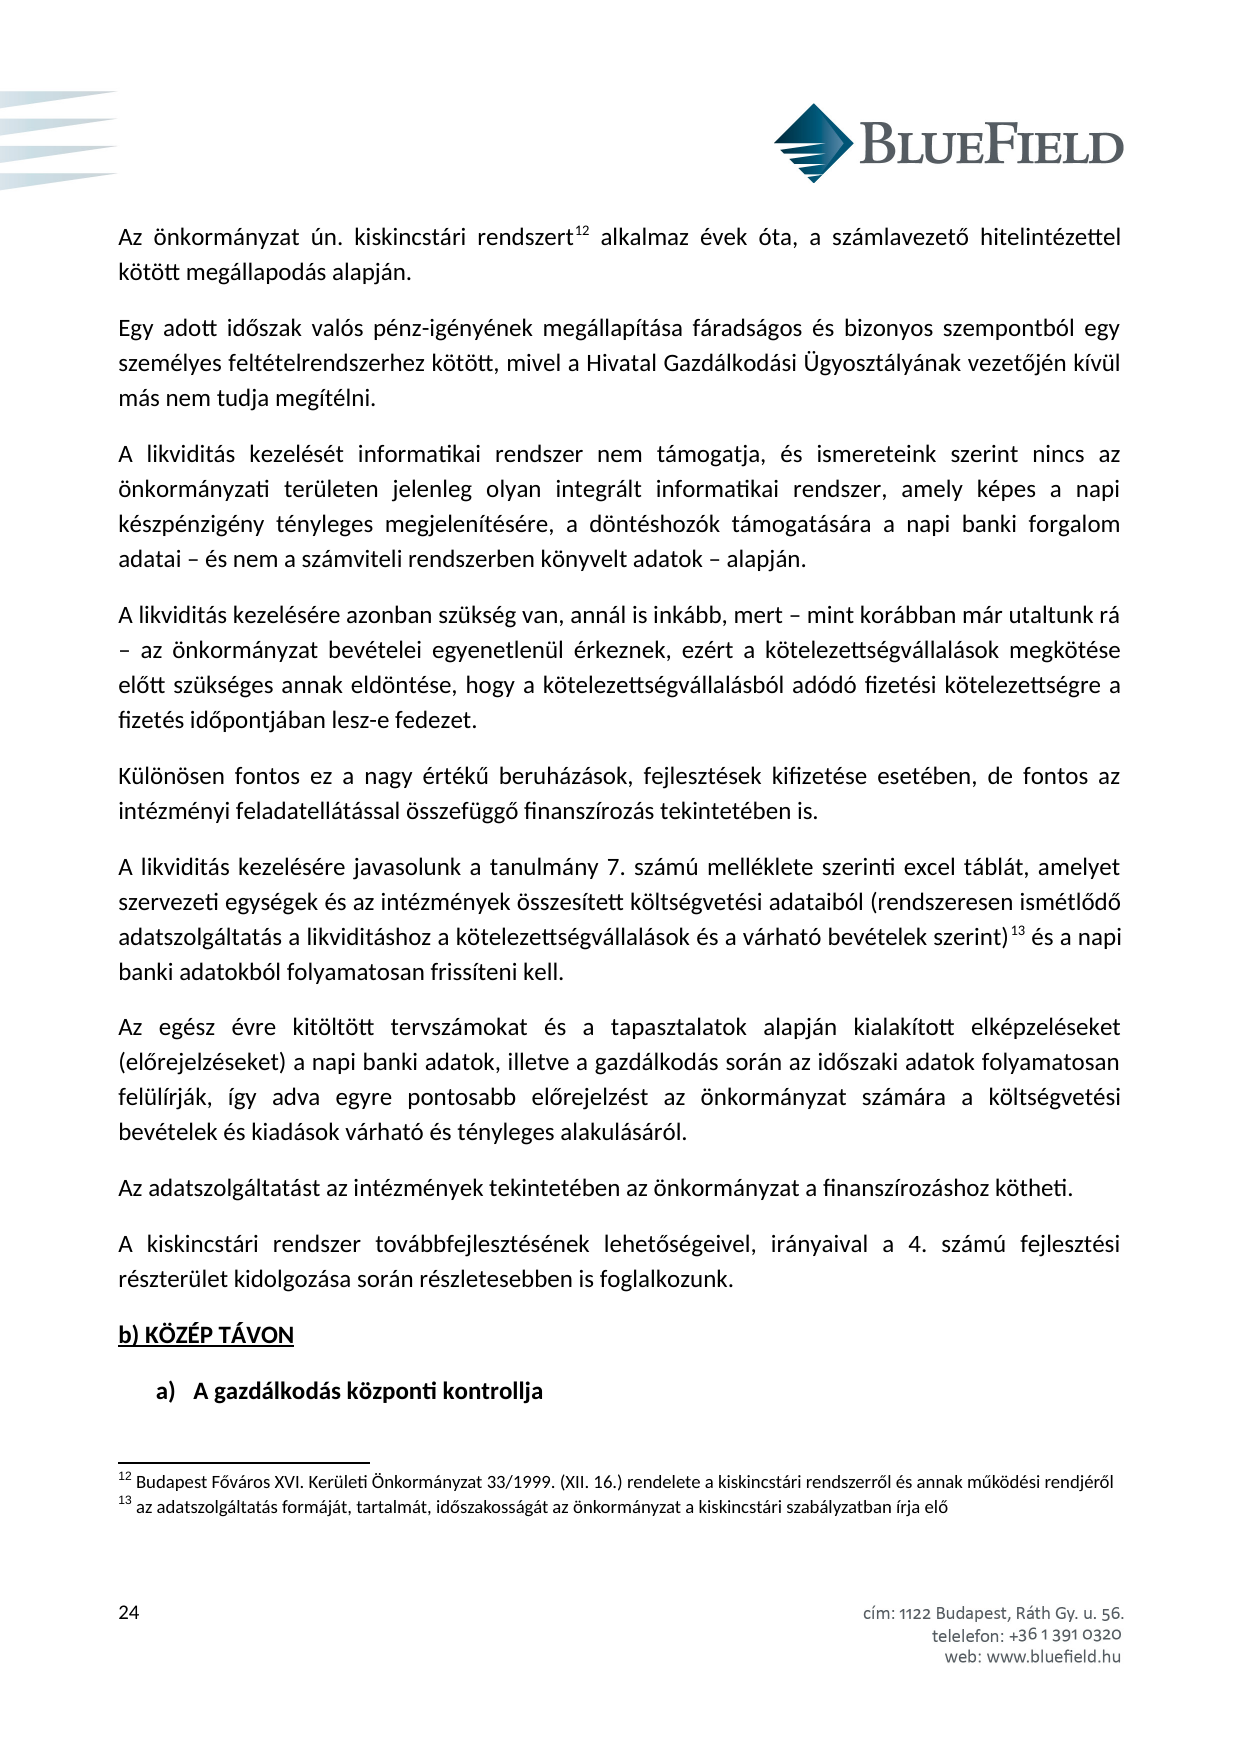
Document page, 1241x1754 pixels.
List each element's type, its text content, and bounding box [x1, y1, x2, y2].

text Az adatszolgáltatást az intézmények tekintetében az önkormányzat a finanszírozáshoz kötheti. [118, 1172, 1122, 1203]
text Az egész évre kitöltött tervszámokat és a tapasztalatok alapján kialakított elképzeléseket (előrejelzéseket) a napi banki adatok, illetve a gazdálkodás során az időszaki adatok folyamatosan felülírják, így adva egyre pontosabb előrejelzést az önkormányzat számára a költségvetési bevételek és kiadások várható és tényleges alakulásáról. [118, 1012, 1122, 1147]
text A likviditás kezelését informatikai rendszer nem támogatja, és ismereteink szerint nincs az önkormányzati területen jelenleg olyan integrált informatikai rendszer, amely képes a napi készpénzigény tényleges megjelenítésére, a döntéshozók támogatására a napi banki forgalom adatai – és nem a számviteli rendszerben könyvelt adatok – alapján. [118, 438, 1122, 574]
list A gazdálkodás központi kontrollja [156, 1375, 1122, 1405]
text Különösen fontos ez a nagy értékű beruházások, fejlesztések kifizetése esetében, de fontos az intézményi feladatellátással összefüggő finanszírozás tekintetében is. [118, 760, 1122, 825]
text Egy adott időszak valós pénz-igényének megállapítása fáradságos és bizonyos szempontból egy személyes feltételrendszerhez kötött, mivel a Hivatal Gazdálkodási Ügyosztályának vezetőjén kívül más nem tudja megítélni. [118, 312, 1122, 413]
text Az önkormányzat ún. kiskincstári rendszert alkalmaz évek óta, a számlavezető hitelintézettel kötött megállapodás alapján. [118, 222, 1122, 287]
text A likviditás kezelésére javasolunk a tanulmány 7. számú melléklete szerinti excel táblát, amelyet szervezeti egységek és az intézmények összesített költségvetési adataiból (rendszeresen ismétlődő adatszolgáltatás a likviditáshoz a kötelezettségvállalások és a várható bevételek szerint) és a napi banki adatokból folyamatosan frissíteni kell. [118, 851, 1122, 986]
picture [0, 0, 1240, 1754]
text A kiskincstári rendszer továbbfejlesztésének lehetőségeivel, irányaival a 4. számú fejlesztési részterület kidolgozása során részletesebben is foglalkozunk. [118, 1228, 1122, 1294]
text A likviditás kezelésére azonban szükség van, annál is inkább, mert – mint korábban már utaltunk rá – az önkormányzat bevételei egyenetlenül érkeznek, ezért a kötelezettségvállalások megkötése előtt szükséges annak eldöntése, hogy a kötelezettségvállalásból adódó fizetési kötelezettségre a fizetés időpontjában lesz-e fedezet. [118, 599, 1122, 734]
text b) Közép távon [118, 1319, 1122, 1349]
